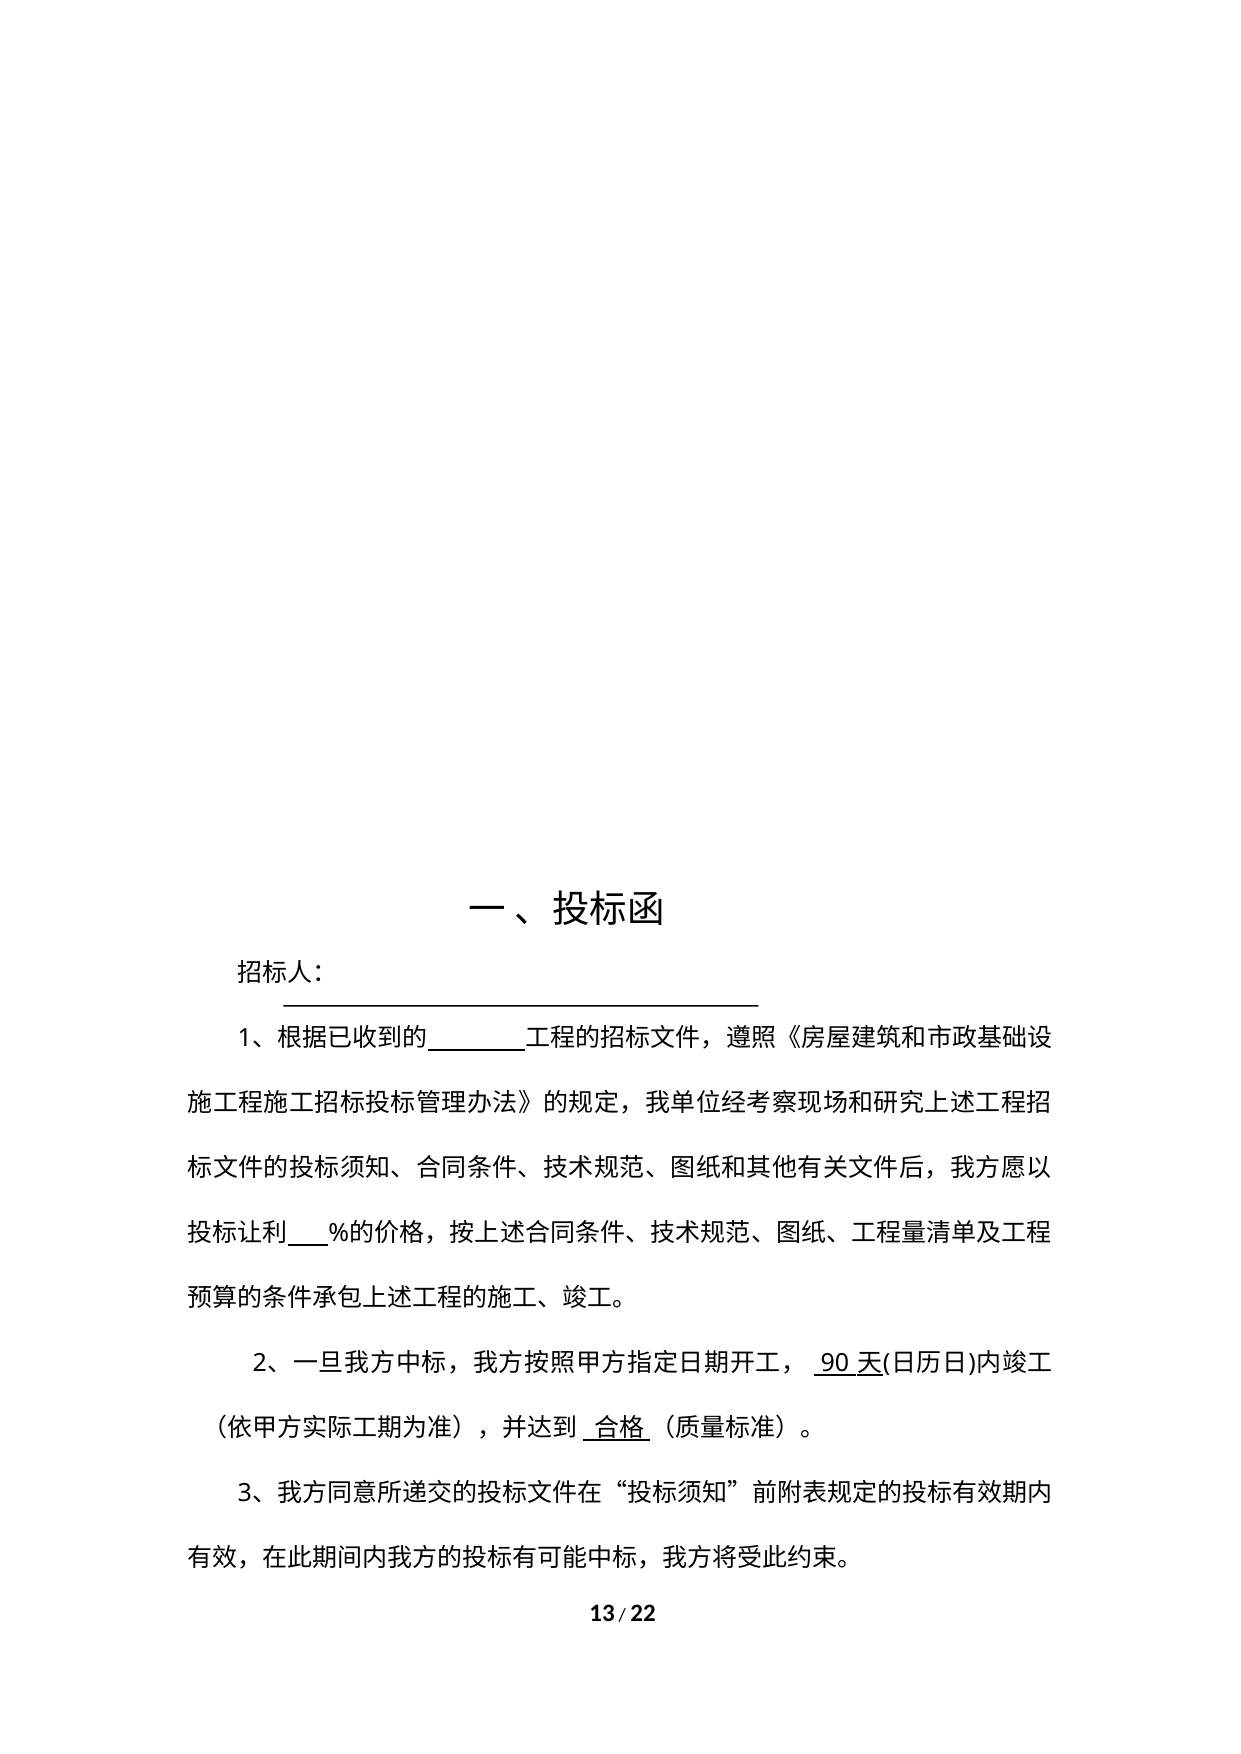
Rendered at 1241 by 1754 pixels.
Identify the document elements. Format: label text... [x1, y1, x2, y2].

text 1、根据已收到的 工程的招标文件，遵照《房屋建筑和市政基础设施工程施工招标投标管理办法》的规定，我单位经考察现场和研究上述工程招标文件的投标须知、合同条件、技术规范、图纸和其他有关文件后，我方愿以投标让利 %的价格，按上述合同条件、技术规范、图纸、工程量清单及工程预算的条件承包上述工程的施工、竣工。 [187, 1003, 1053, 1328]
text 2、一旦我方中标，我方按照甲方指定日期开工， 90 天(日历日)内竣工（依甲方实际工期为准），并达到 合格 （质量标准）。 [202, 1328, 1053, 1458]
text 3、我方同意所递交的投标文件在“投标须知”前附表规定的投标有效期内有效，在此期间内我方的投标有可能中标，我方将受此约束。 [187, 1458, 1053, 1588]
text 一 、投标函 [187, 873, 1053, 938]
text 招标人： [187, 938, 1053, 1003]
